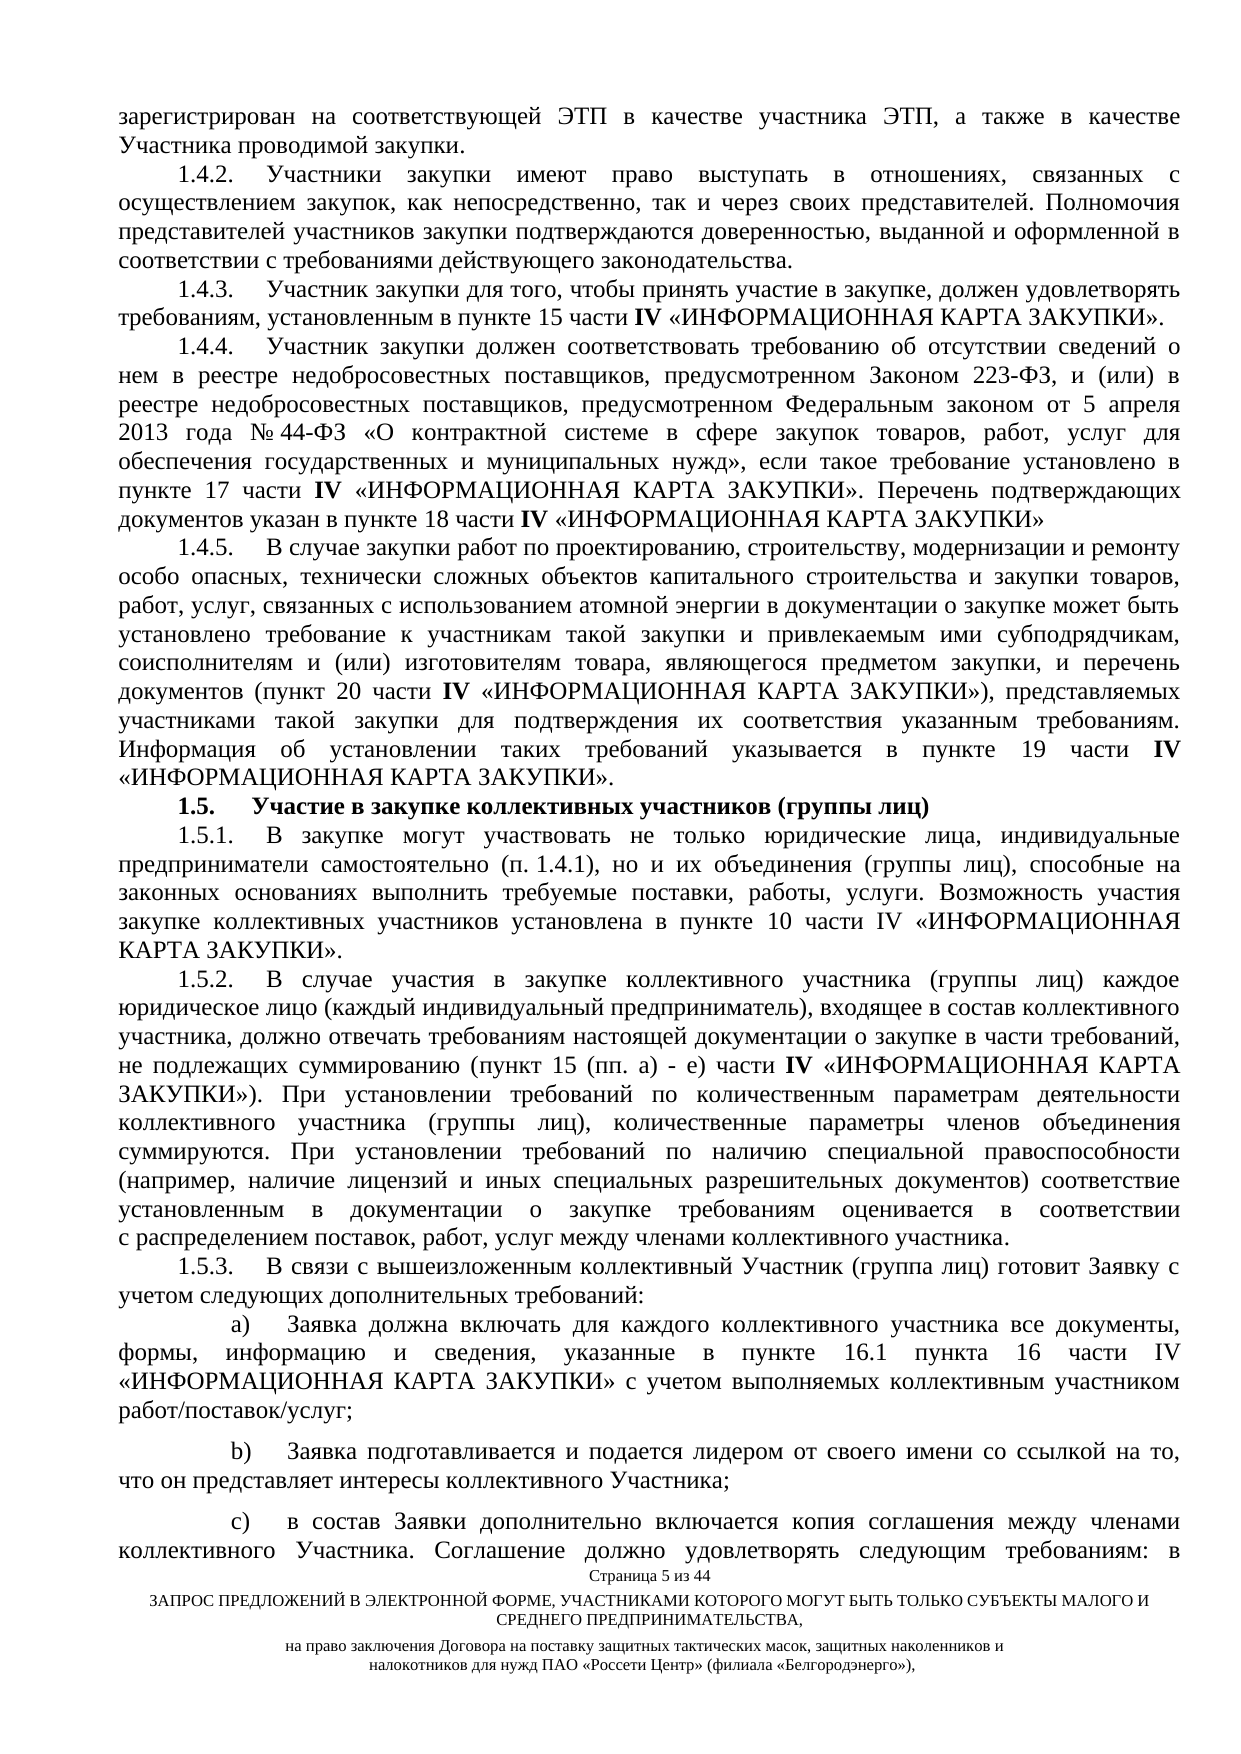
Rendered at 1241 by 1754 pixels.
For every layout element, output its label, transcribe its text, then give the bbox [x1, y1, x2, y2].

list Заявка подготавливается и подается лидером от своего имени со ссылкой на то, что он представляет интересы коллективного Участника; [118, 1436, 1181, 1494]
subtitle В закупке могут участвовать не только юридические лица, индивидуальные предприниматели самостоятельно (п. 1.4.1), но и их объединения (группы лиц), способные на законных основаниях выполнить требуемые поставки, работы, услуги. Возможность участия закупке коллективных участников установлена в пункте 10 части IV «ИНФОРМАЦИОННАЯ КАРТА ЗАКУПКИ». [118, 820, 1181, 964]
subtitle В связи с вышеизложенным коллективный Участник (группа лиц) готовит Заявку с учетом следующих дополнительных требований: [118, 1251, 1181, 1309]
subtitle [118, 101, 1181, 159]
subtitle Участие в закупке коллективных участников (группы лиц) [118, 791, 1181, 820]
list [118, 1506, 1181, 1564]
list Заявка должна включать для каждого коллективного участника все документы, формы, информацию и сведения, указанные в пункте 16.1 пункта 16 части IV «ИНФОРМАЦИОННАЯ КАРТА ЗАКУПКИ» с учетом выполняемых коллективным участником работ/поставок/услуг; [118, 1309, 1181, 1424]
subtitle Участник закупки должен соответствовать требованию об отсутствии сведений о нем в реестре недобросовестных поставщиков, предусмотренном Законом 223-ФЗ, и (или) в реестре недобросовестных поставщиков, предусмотренном Федеральным законом от 5 апреля 2013 года № 44-ФЗ «О контрактной системе в сфере закупок товаров, работ, услуг для обеспечения государственных и муниципальных нужд», если такое требование установлено в пункте 17 части IV «ИНФОРМАЦИОННАЯ КАРТА ЗАКУПКИ». Перечень подтверждающих документов указан в пункте 18 части IV «ИНФОРМАЦИОННАЯ КАРТА ЗАКУПКИ» [118, 331, 1181, 532]
subtitle Участники закупки имеют право выступать в отношениях, связанных с осуществлением закупок, как непосредственно, так и через своих представителей. Полномочия представителей участников закупки подтверждаются доверенностью, выданной и оформленной в соответствии с требованиями действующего законодательства. [118, 159, 1181, 274]
subtitle Участник закупки для того, чтобы принять участие в закупке, должен удовлетворять требованиям, установленным в пункте 15 части IV «ИНФОРМАЦИОННАЯ КАРТА ЗАКУПКИ». [118, 274, 1181, 331]
subtitle В случае участия в закупке коллективного участника (группы лиц) каждое юридическое лицо (каждый индивидуальный предприниматель), входящее в состав коллективного участника, должно отвечать требованиям настоящей документации о закупке в части требований, не подлежащих суммированию (пункт 15 (пп. а) - е) части IV «ИНФОРМАЦИОННАЯ КАРТА ЗАКУПКИ»). При установлении требований по количественным параметрам деятельности коллективного участника (группы лиц), количественные параметры членов объединения суммируются. При установлении требований по наличию специальной правоспособности (например, наличие лицензий и иных специальных разрешительных документов) соответствие установленным в документации о закупке требованиям оценивается в соответствии с распределением поставок, работ, услуг между членами коллективного участника. [118, 964, 1181, 1251]
subtitle В случае закупки работ по проектированию, строительству, модернизации и ремонту особо опасных, технически сложных объектов капитального строительства и закупки товаров, работ, услуг, связанных с использованием атомной энергии в документации о закупке может быть установлено требование к участникам такой закупки и привлекаемым ими субподрядчикам, соисполнителям и (или) изготовителям товара, являющегося предметом закупки, и перечень документов (пункт 20 части IV «ИНФОРМАЦИОННАЯ КАРТА ЗАКУПКИ»), представляемых участниками такой закупки для подтверждения их соответствия указанным требованиям. Информация об установлении таких требований указывается в пункте 19 части IV «ИНФОРМАЦИОННАЯ КАРТА ЗАКУПКИ». [118, 532, 1181, 791]
